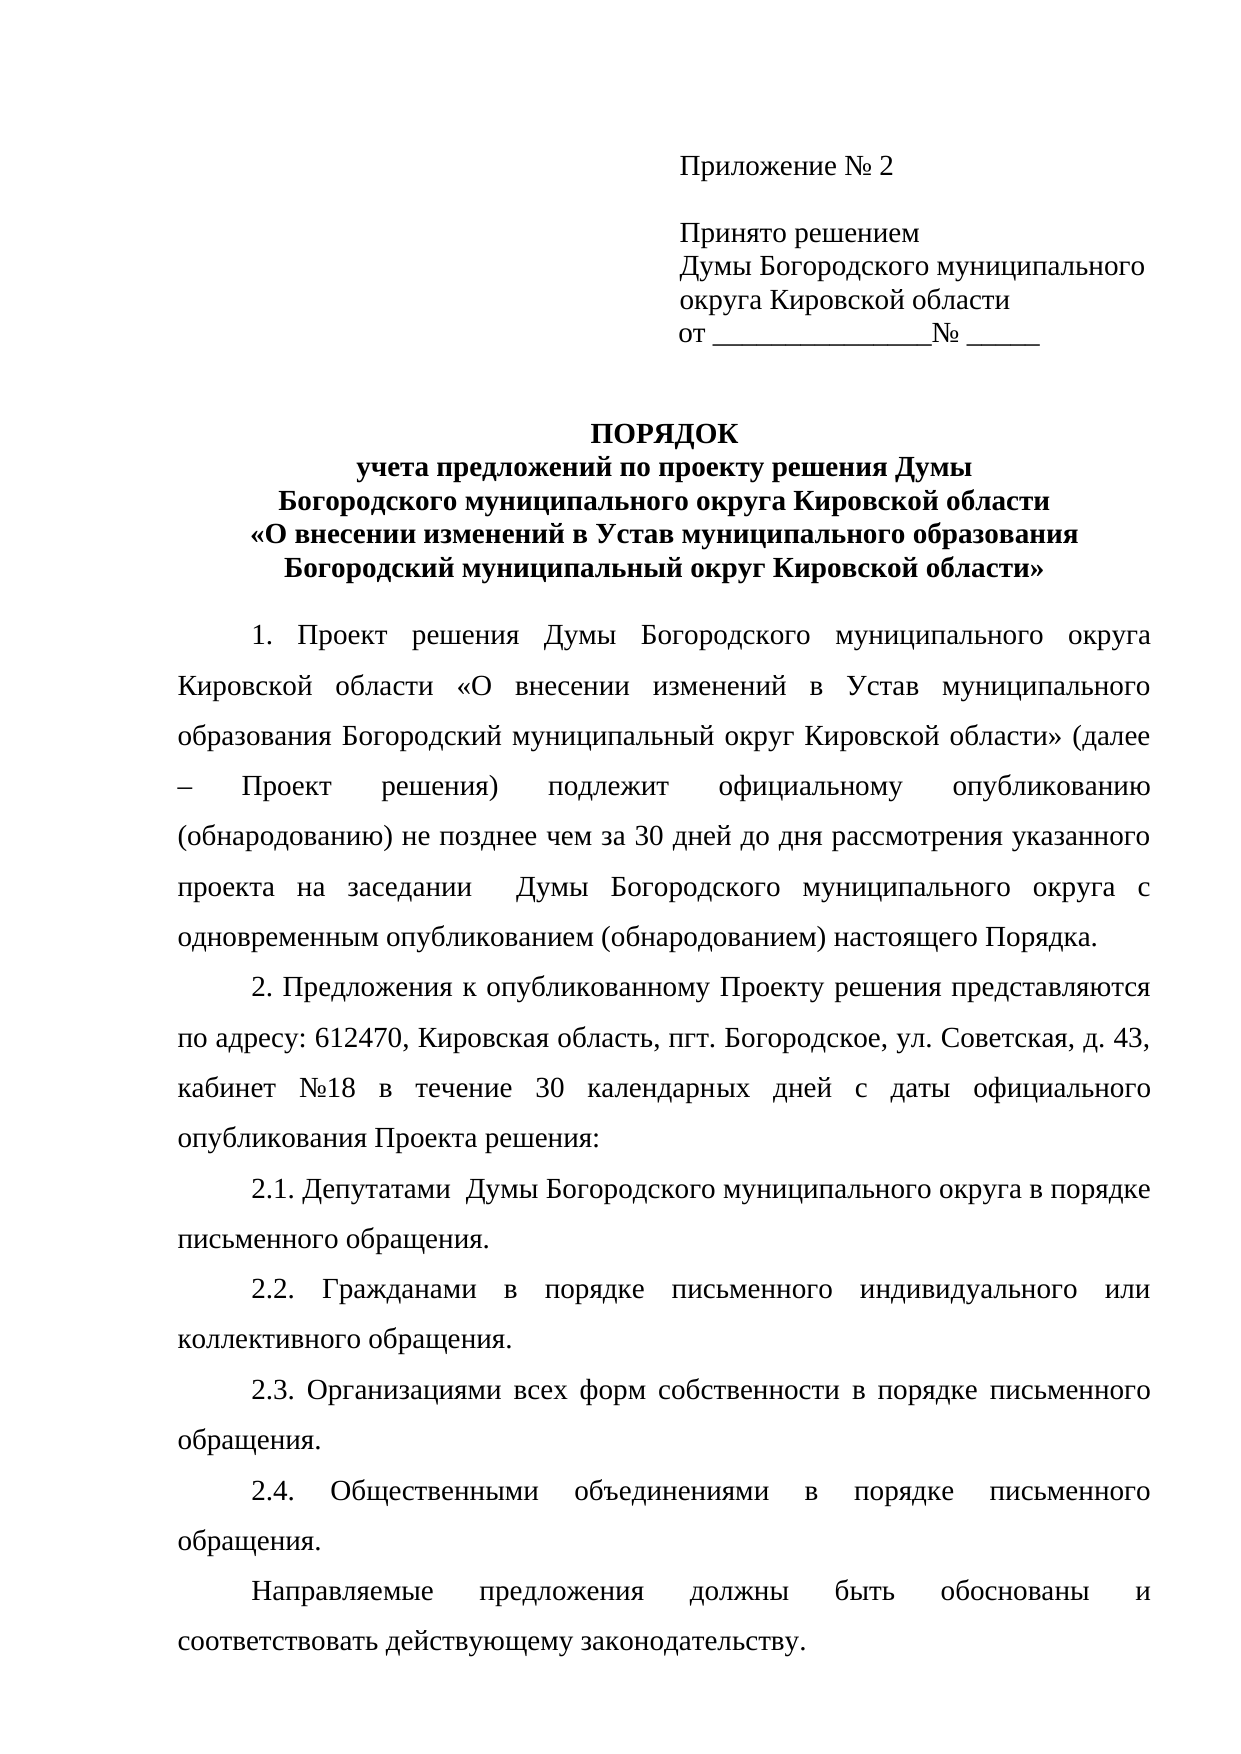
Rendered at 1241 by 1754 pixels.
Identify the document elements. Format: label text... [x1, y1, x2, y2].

text 2.1. Депутатами Думы Богородского муниципального округа в порядке письменного обращения. [177, 1171, 1152, 1254]
text 2.4. Общественными объединениями в порядке письменного обращения. [177, 1473, 1152, 1556]
text Думы Богородского муниципального округа Кировской области [679, 248, 1152, 315]
text 2. Предложения к опубликованному Проекту решения представляются по адресу: 612470, Кировская область, пгт. Богородское, ул. Советская, д. 43, кабинет №18 в течение 30 календарных дней с даты официального опубликования Проекта решения: [177, 969, 1152, 1154]
title от _______________№ _____ [606, 315, 1152, 349]
text Приложение № 2 [679, 148, 1152, 181]
title ПОРЯДОК [177, 416, 1152, 449]
title 1. Проект решения Думы Богородского муниципального округа Кировской области «О внесении изменений в Устав муниципального образования Богородский муниципальный округ Кировской области» (далее – Проект решения) подлежит официальному опубликованию (обнародованию) не позднее чем за 30 дней до дня рассмотрения указанного проекта на заседании Думы Богородского муниципального округа с одновременным опубликованием (обнародованием) настоящего Порядка. [177, 617, 1152, 953]
text 2.3. Организациями всех форм собственности в порядке письменного обращения. [177, 1372, 1152, 1456]
title «О внесении изменений в Устав муниципального образования Богородский муниципальный округ Кировской области» [177, 517, 1152, 584]
title Богородского муниципального округа Кировской области [177, 483, 1152, 517]
text 2.2. Гражданами в порядке письменного индивидуального или коллективного обращения. [177, 1271, 1152, 1355]
text Принято решением [679, 215, 1152, 248]
text Направляемые предложения должны быть обоснованы и соответствовать действующему законодательству. [177, 1573, 1152, 1657]
title учета предложений по проекту решения Думы [177, 449, 1152, 483]
